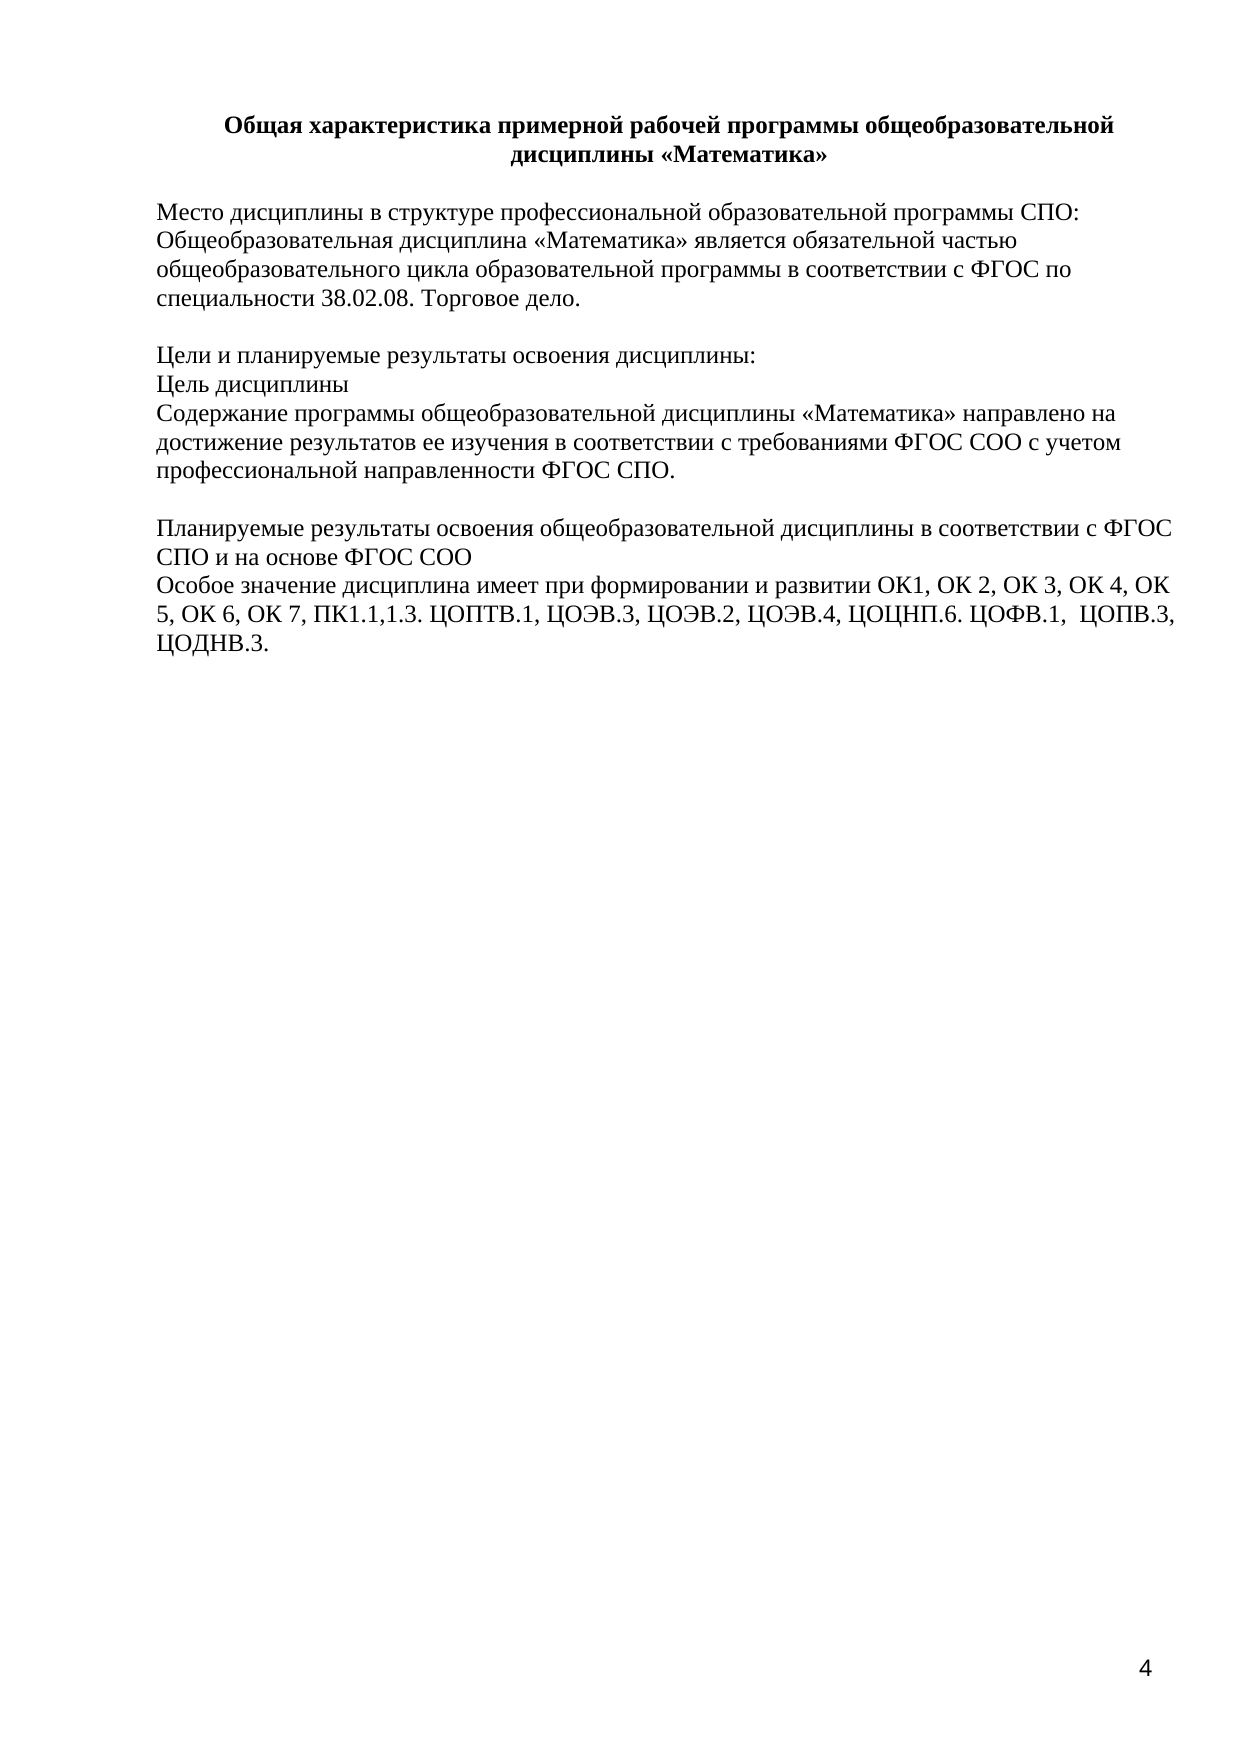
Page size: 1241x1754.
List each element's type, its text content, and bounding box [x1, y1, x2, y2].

text Содержание программы общеобразовательной дисциплины «Математика» направлено на достижение результатов ее изучения в соответствии с требованиями ФГОС СОО с учетом профессиональной направленности ФГОС СПО. [156, 398, 1182, 484]
text Общеобразовательная дисциплина «Математика» является обязательной частью общеобразовательного цикла образовательной программы в соответствии с ФГОС по специальности 38.02.08. Торговое дело. [156, 225, 1182, 312]
text Цели и планируемые результаты освоения дисциплины: [156, 340, 1182, 369]
text Особое значение дисциплина имеет при формировании и развитии ОК1, ОК 2, ОК 3, ОК 4, ОК 5, ОК 6, ОК 7, ПК1.1,1.3. ЦОПТВ.1, ЦОЭВ.3, ЦОЭВ.2, ЦОЭВ.4, ЦОЦНП.6. ЦОФВ.1, ЦОПВ.3, ЦОДНВ.3. [156, 570, 1182, 657]
text Место дисциплины в структуре профессиональной образовательной программы СПО: [156, 197, 1182, 225]
text Цель дисциплины [156, 369, 1182, 398]
text Общая характеристика примерной рабочей программы общеобразовательной дисциплины «Математика» [156, 110, 1182, 168]
text Планируемые результаты освоения общеобразовательной дисциплины в соответствии с ФГОС СПО и на основе ФГОС СОО [156, 513, 1182, 570]
